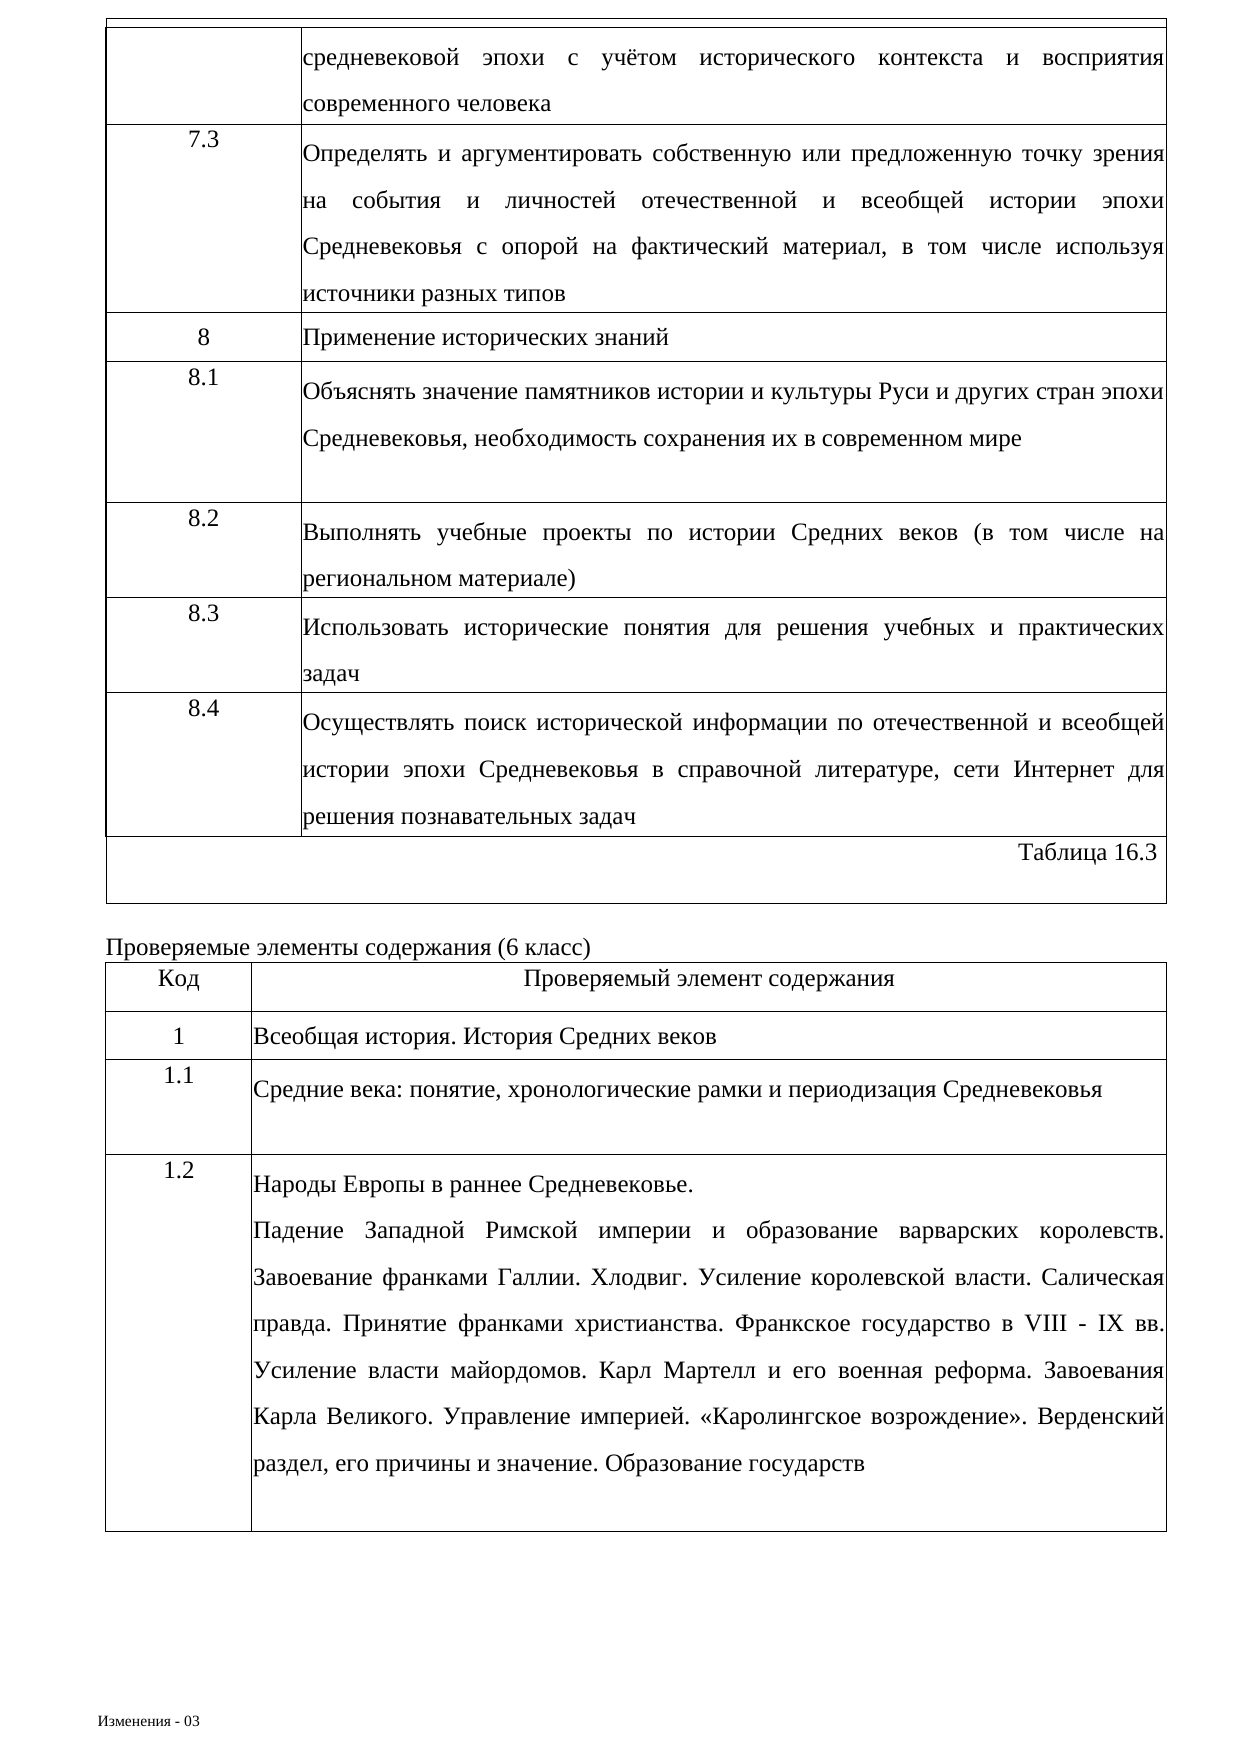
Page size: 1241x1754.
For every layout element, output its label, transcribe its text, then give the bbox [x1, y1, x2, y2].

table_cell Всеобщая история. История Средних веков [252, 1012, 1166, 1059]
table_cell Народы Европы в раннее Средневековье. Падение Западной Римской империи и образование варварских королевств. Завоевание франками Галлии. Хлодвиг. Усиление королевской власти. Салическая правда. Принятие франками христианства. Франкское государство в VIII - IX вв. Усиление власти майордомов. Карл Мартелл и его военная реформа. Завоевания Карла Великого. Управление империей. «Каролингское возрождение». Верденский раздел, его причины и значение. Образование государств [252, 1155, 1166, 1531]
table_cell Выполнять учебные проекты по истории Средних веков (в том числе на региональном материале) [302, 503, 1166, 597]
table_cell Определять и аргументировать собственную или предложенную точку зрения на события и личностей отечественной и всеобщей истории эпохи Средневековья с опорой на фактический материал, в том числе используя источники разных типов [302, 125, 1166, 312]
table_cell Использовать исторические понятия для решения учебных и практических задач [302, 598, 1166, 692]
table_cell Объяснять значение памятников истории и культуры Руси и других стран эпохи Средневековья, необходимость сохранения их в современном мире [302, 362, 1166, 502]
table_cell 8 [107, 313, 301, 361]
table_header [107, 28, 301, 123]
table_header средневековой эпохи с учётом исторического контекста и восприятия современного человека [302, 28, 1166, 123]
table_header Код [106, 963, 251, 1011]
table_cell 1 [106, 1012, 251, 1059]
table_cell Средние века: понятие, хронологические рамки и периодизация Средневековья [252, 1060, 1166, 1154]
table_cell Осуществлять поиск исторической информации по отечественной и всеобщей истории эпохи Средневековья в справочной литературе, сети Интернет для решения познавательных задач [302, 693, 1166, 836]
text Таблица 16.3 [115, 837, 1157, 866]
table_cell 1.2 [106, 1155, 251, 1531]
table_cell 8.1 [107, 362, 301, 502]
text Проверяемые элементы содержания (6 класс) [105, 932, 1166, 962]
table_header Проверяемый элемент содержания [252, 963, 1166, 1011]
table_cell 8.4 [107, 693, 301, 836]
table_cell 8.2 [107, 503, 301, 597]
table_cell 7.3 [107, 125, 301, 312]
table_cell 1.1 [106, 1060, 251, 1154]
table_cell Применение исторических знаний [302, 313, 1166, 361]
table_cell 8.3 [107, 598, 301, 692]
